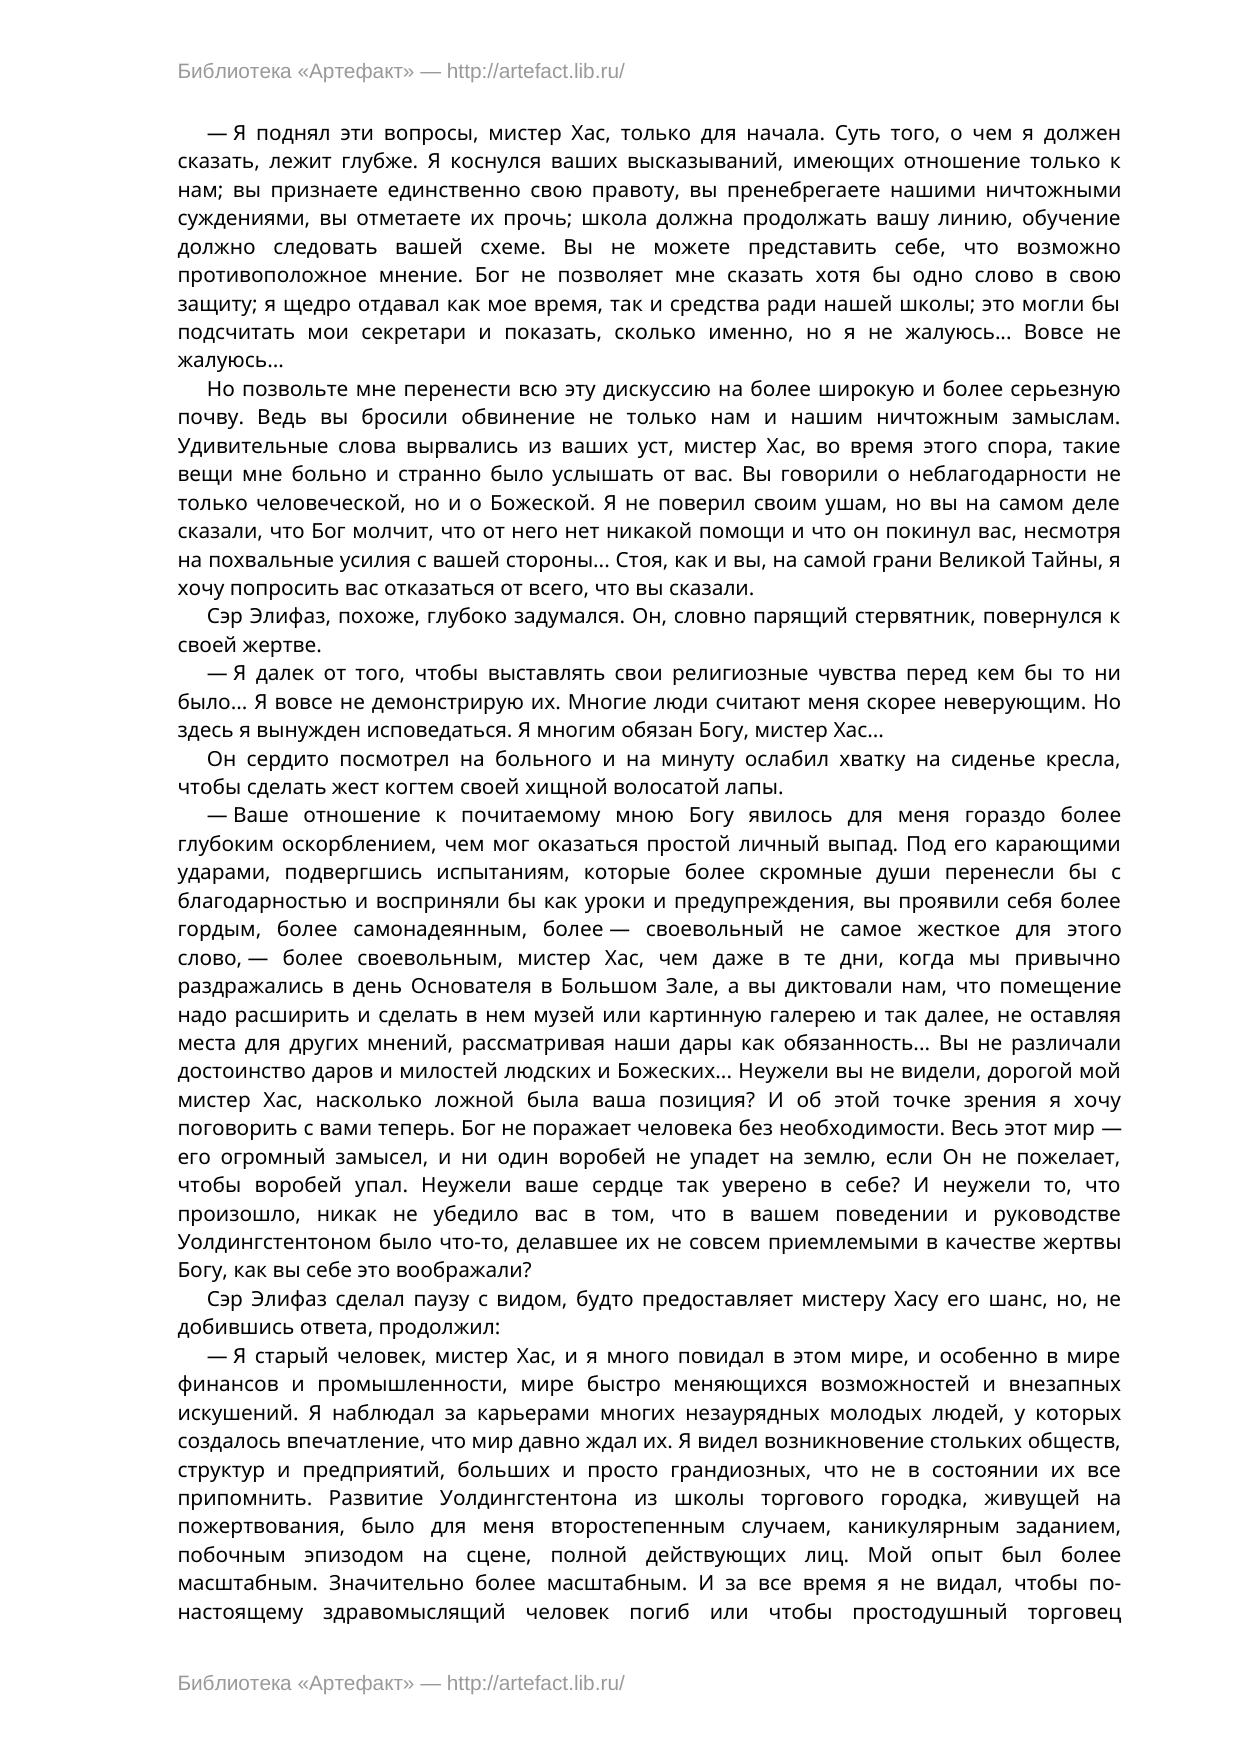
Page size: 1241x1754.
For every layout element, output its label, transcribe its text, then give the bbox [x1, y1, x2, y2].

text Сэр Элифаз сделал паузу с видом, будто предоставляет мистеру Хасу его шанс, но, не добившись ответа, продолжил: [177, 1284, 1122, 1341]
text — Ваше отношение к почитаемому мною Богу явилось для меня гораздо более глубоким оскорблением, чем мог оказаться простой личный выпад. Под его карающими ударами, подвергшись испытаниям, которые более скромные души перенесли бы с благодарностью и восприняли бы как уроки и предупреждения, вы проявили себя более гордым, более самонадеянным, более — своевольный не самое жесткое для этого слово, — более своевольным, мистер Хас, чем даже в те дни, когда мы привычно раздражались в день Основателя в Большом Зале, а вы диктовали нам, что помещение надо расширить и сделать в нем музей или картинную галерею и так далее, не оставляя места для других мнений, рассматривая наши дары как обязанность... Вы не различали достоинство даров и милостей людских и Божеских... Неужели вы не видели, дорогой мой мистер Хас, насколько ложной была ваша позиция? И об этой точке зрения я хочу поговорить с вами теперь. Бог не поражает человека без необходимости. Весь этот мир — его огромный замысел, и ни один воробей не упадет на землю, если Он не пожелает, чтобы воробей упал. Неужели ваше сердце так уверено в себе? И неужели то, что произошло, никак не убедило вас в том, что в вашем поведении и руководстве Уолдингстентоном было что-то, делавшее их не совсем приемлемыми в качестве жертвы Богу, как вы себе это воображали? [177, 801, 1122, 1284]
text Сэр Элифаз, похоже, глубоко задумался. Он, словно парящий стервятник, повернулся к своей жертве. [177, 602, 1122, 658]
text — Я поднял эти вопросы, мистер Хас, только для начала. Суть того, о чем я должен сказать, лежит глубже. Я коснулся ваших высказываний, имеющих отношение только к нам; вы признаете единственно свою правоту, вы пренебрегаете нашими ничтожными суждениями, вы отметаете их прочь; школа должна продолжать вашу линию, обучение должно следовать вашей схеме. Вы не можете представить себе, что возможно противоположное мнение. Бог не позволяет мне сказать хотя бы одно слово в свою защиту; я щедро отдавал как мое время, так и средства ради нашей школы; это могли бы подсчитать мои секретари и показать, сколько именно, но я не жалуюсь... Вовсе не жалуюсь... [177, 118, 1122, 374]
text — Я далек от того, чтобы выставлять свои религиозные чувства перед кем бы то ни было... Я вовсе не демонстрирую их. Многие люди считают меня скорее неверующим. Но здесь я вынужден исповедаться. Я многим обязан Богу, мистер Хас... [177, 658, 1122, 744]
text Но позвольте мне перенести всю эту дискуссию на более широкую и более серьезную почву. Ведь вы бросили обвинение не только нам и нашим ничтожным замыслам. Удивительные слова вырвались из ваших уст, мистер Хас, во время этого спора, такие вещи мне больно и странно было услышать от вас. Вы говорили о неблагодарности не только человеческой, но и о Божеской. Я не поверил своим ушам, но вы на самом деле сказали, что Бог молчит, что от него нет никакой помощи и что он покинул вас, несмотря на похвальные усилия с вашей стороны... Стоя, как и вы, на самой грани Великой Тайны, я хочу попросить вас отказаться от всего, что вы сказали. [177, 374, 1122, 602]
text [177, 1341, 1122, 1625]
text Он сердито посмотрел на больного и на минуту ослабил хватку на сиденье кресла, чтобы сделать жест когтем своей хищной волосатой лапы. [177, 744, 1122, 801]
